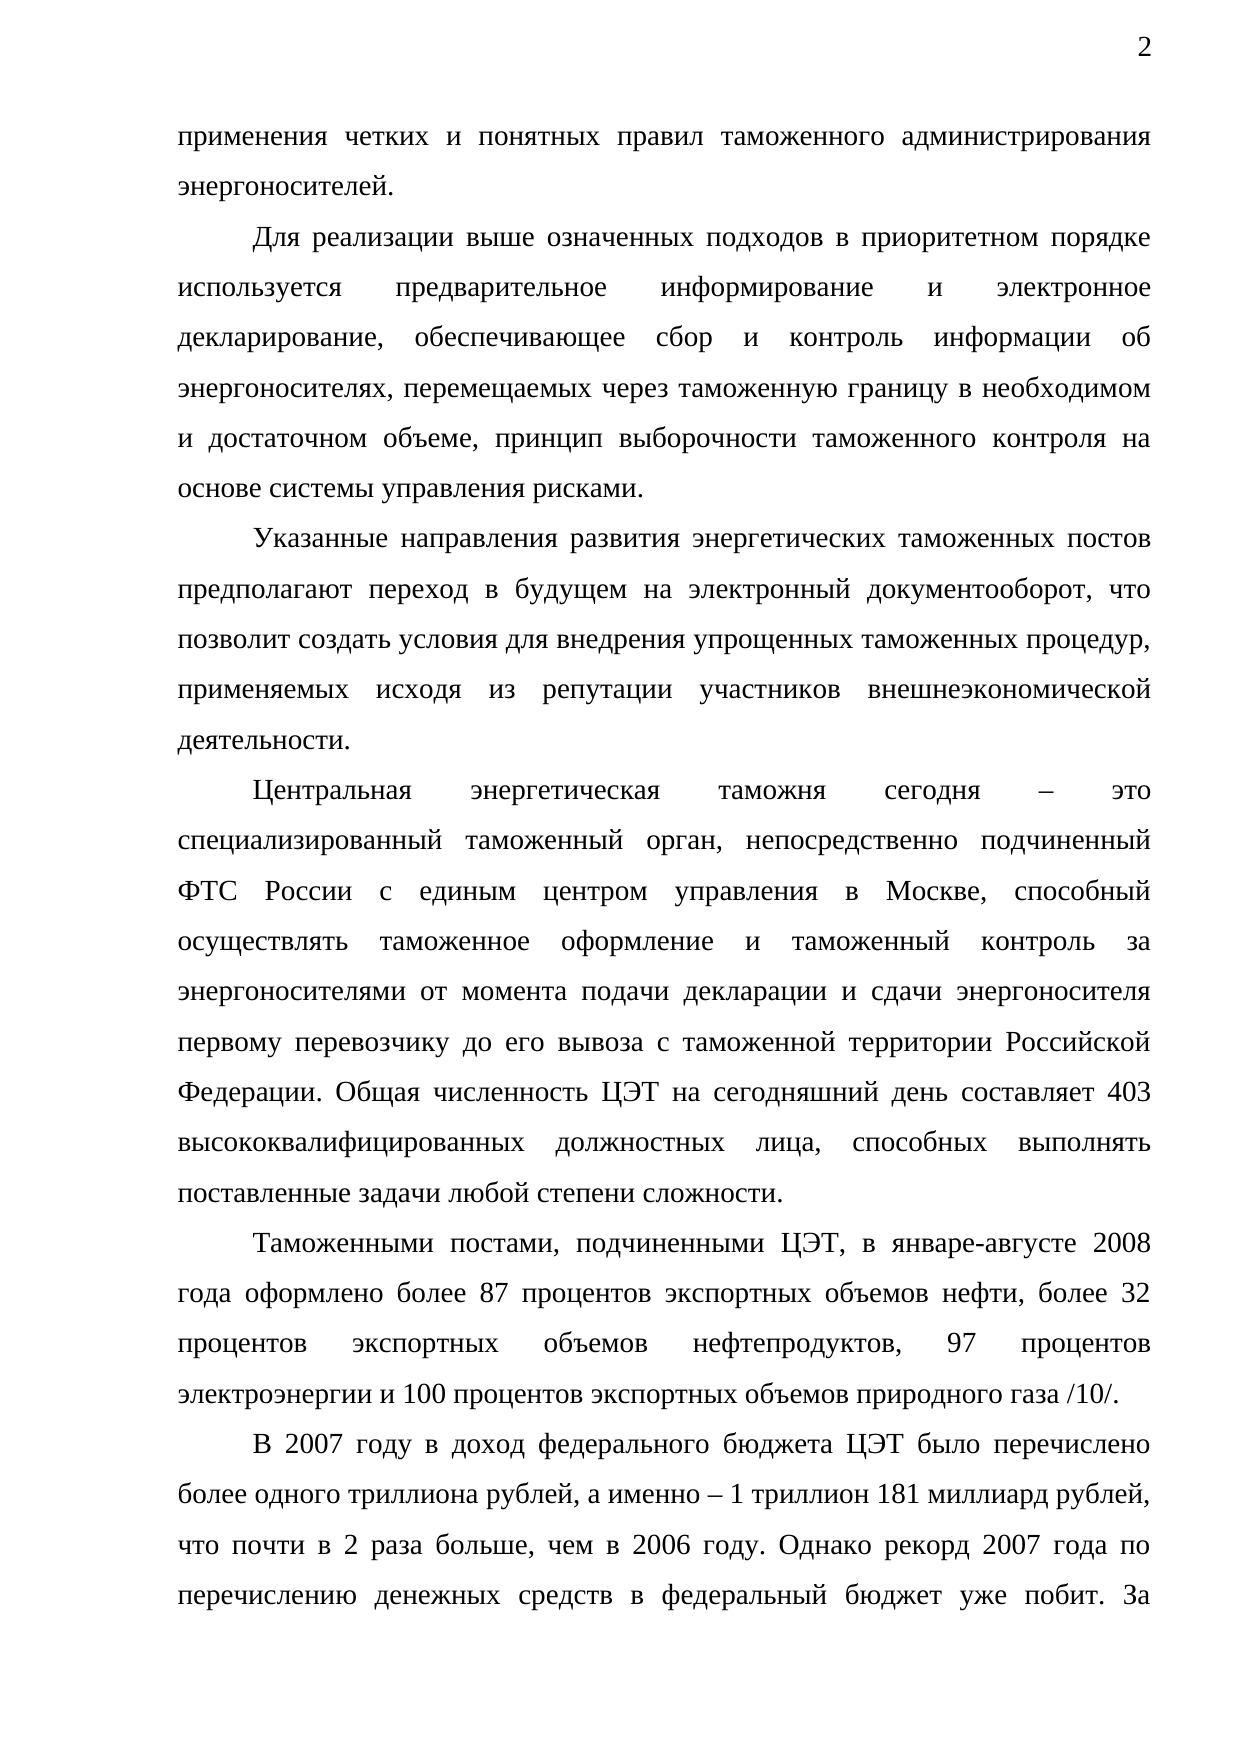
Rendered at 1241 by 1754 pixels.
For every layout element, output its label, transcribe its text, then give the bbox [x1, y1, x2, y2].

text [177, 1426, 1152, 1611]
text Таможенными постами, подчиненными ЦЭТ, в январе-августе 2008 года оформлено более 87 процентов экспортных объемов нефти, более 32 процентов экспортных объемов нефтепродуктов, 97 процентов электроэнергии и 100 процентов экспортных объемов природного газа /10/. [177, 1225, 1152, 1409]
text Указанные направления развития энергетических таможенных постов предполагают переход в будущем на электронный документооборот, что позволит создать условия для внедрения упрощенных таможенных процедур, применяемых исходя из репутации участников внешнеэкономической деятельности. [177, 521, 1152, 755]
text Центральная энергетическая таможня сегодня – это специализированный таможенный орган, непосредственно подчиненный ФТС России с единым центром управления в Москве, способный осуществлять таможенное оформление и таможенный контроль за энергоносителями от момента подачи декларации и сдачи энергоносителя первому перевозчику до его вывоза с таможенной территории Российской Федерации. Общая численность ЦЭТ на сегодняшний день составляет 403 высококвалифицированных должностных лица, способных выполнять поставленные задачи любой степени сложности. [177, 772, 1152, 1208]
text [177, 118, 1152, 202]
text Для реализации выше означенных подходов в приоритетном порядке используется предварительное информирование и электронное декларирование, обеспечивающее сбор и контроль информации об энергоносителях, перемещаемых через таможенную границу в необходимом и достаточном объеме, принцип выборочности таможенного контроля на основе системы управления рисками. [177, 219, 1152, 504]
